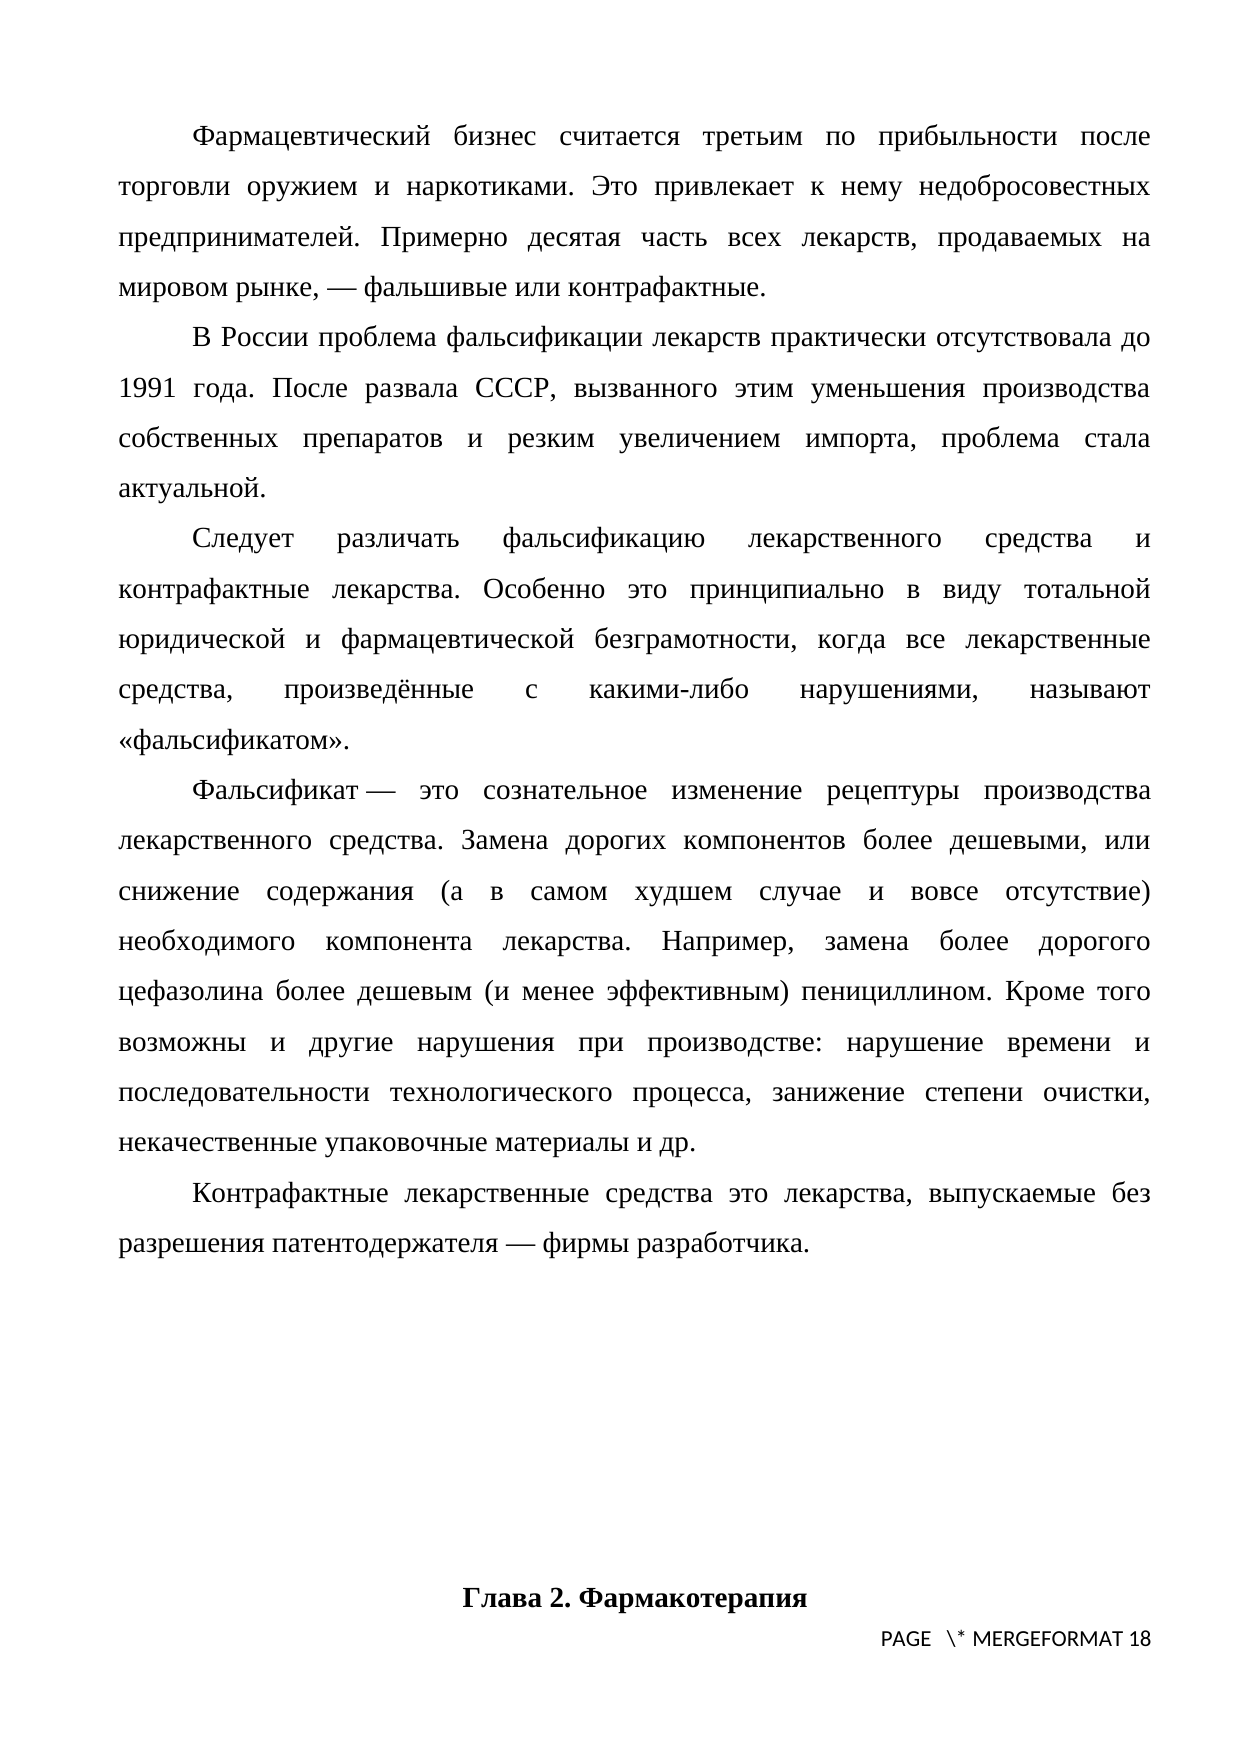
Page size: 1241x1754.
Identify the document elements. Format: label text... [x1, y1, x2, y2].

text Контрафактные лекарственные средства это лекарства, выпускаемые без разрешения патентодержателя — фирмы разработчика. [118, 1175, 1152, 1258]
text В России проблема фальсификации лекарств практически отсутствовала до 1991 года. После развала СССР, вызванного этим уменьшения производства собственных препаратов и резким увеличением импорта, проблема стала актуальной. [118, 319, 1152, 504]
text Фальсификат — это сознательное изменение рецептуры производства лекарственного средства. Замена дорогих компонентов более дешевыми, или снижение содержания (а в самом худшем случае и вовсе отсутствие) необходимого компонента лекарства. Например, замена более дорогого цефазолина более дешевым (и менее эффективным) пенициллином. Кроме того возможны и другие нарушения при производстве: нарушение времени и последовательности технологического процесса, занижение степени очистки, некачественные упаковочные материалы и др. [118, 772, 1152, 1158]
text Фармацевтический бизнес считается третьим по прибыльности после торговли оружием и наркотиками. Это привлекает к нему недобросовестных предпринимателей. Примерно десятая часть всех лекарств, продаваемых на мировом рынке, — фальшивые или контрафактные. [118, 118, 1152, 303]
text Следует различать фальсификацию лекарственного средства и контрафактные лекарства. Особенно это принципиально в виду тотальной юридической и фармацевтической безграмотности, когда все лекарственные средства, произведённые с какими-либо нарушениями, называют «фальсификатом». [118, 521, 1152, 755]
text Глава 2. Фармакотерапия [118, 1580, 1152, 1613]
